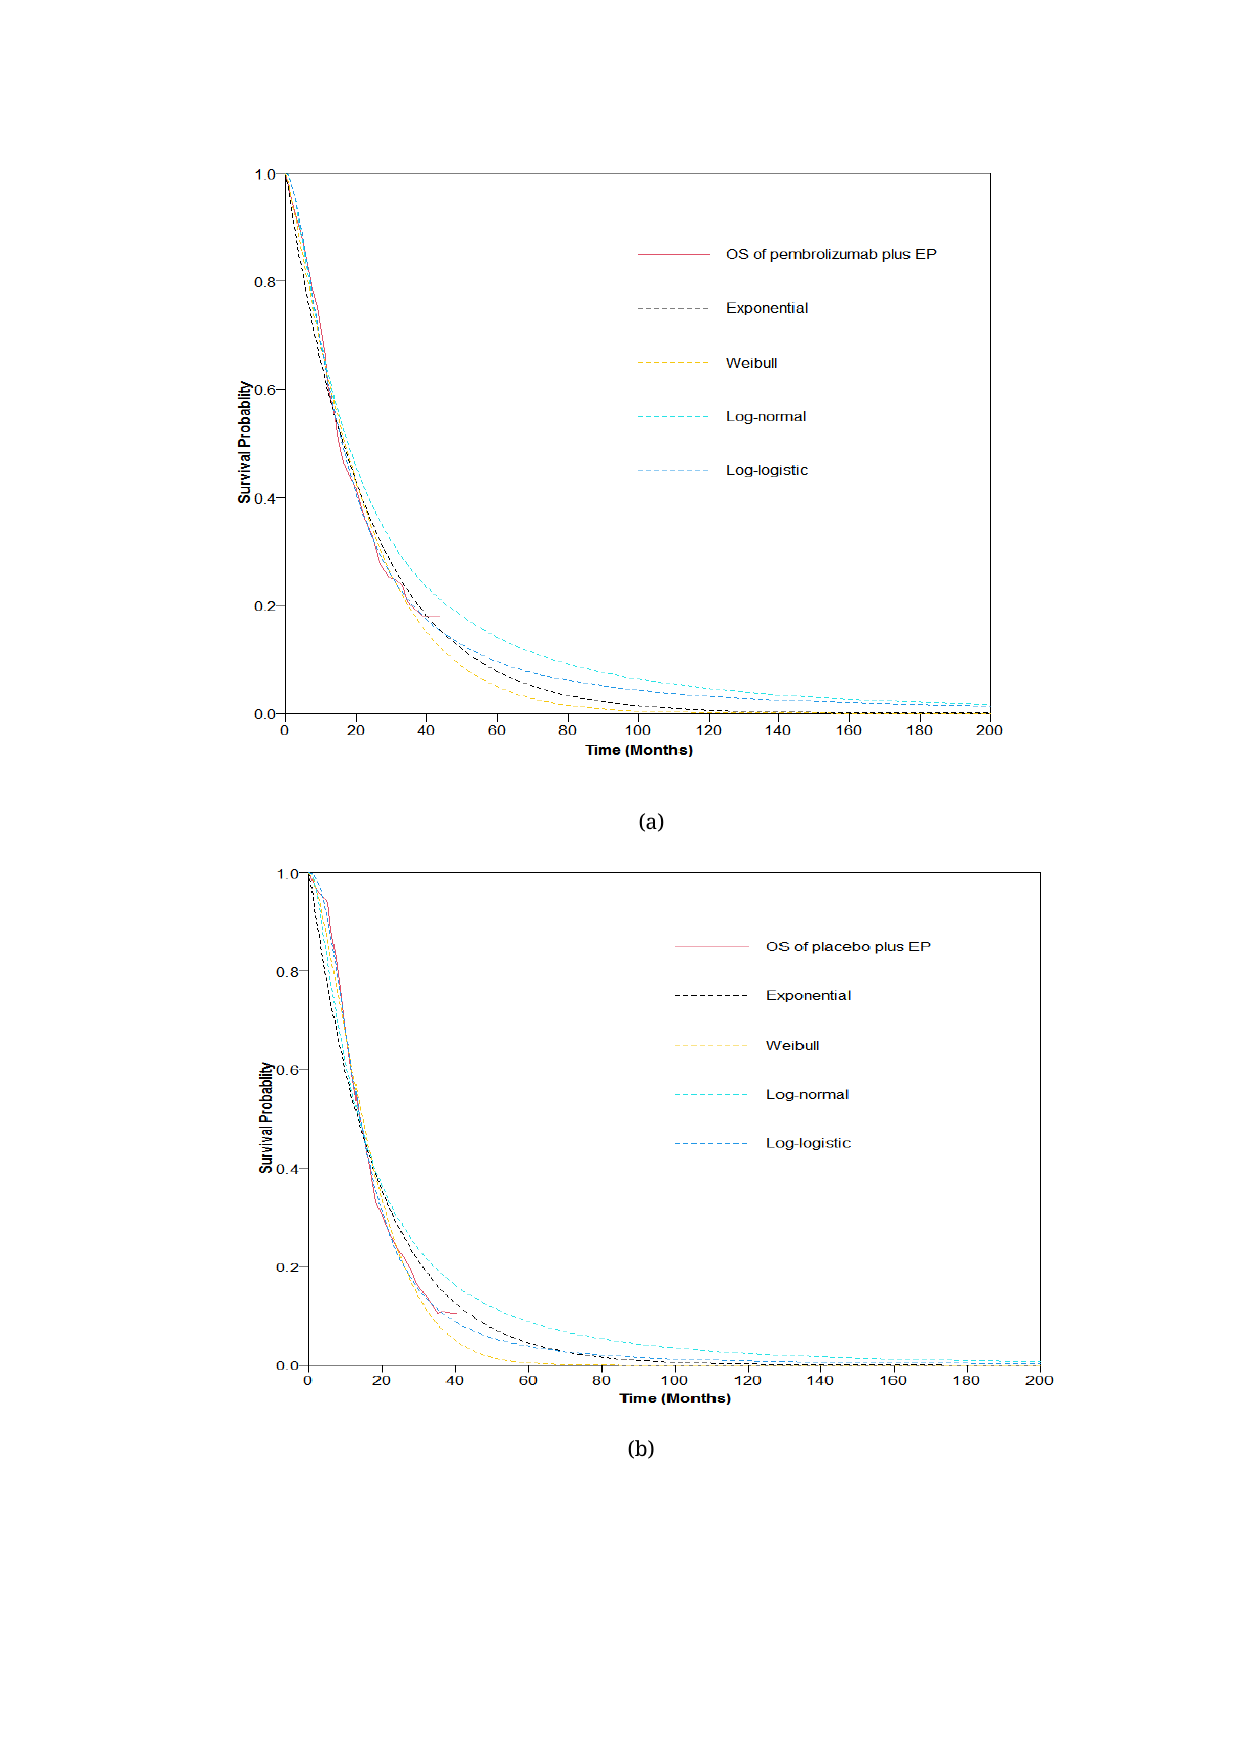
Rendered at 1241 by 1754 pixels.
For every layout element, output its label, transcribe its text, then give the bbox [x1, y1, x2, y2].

picture [235, 162, 1005, 762]
text (a) [187, 805, 1053, 837]
picture [244, 858, 1072, 1409]
text (b) [187, 1432, 1053, 1464]
